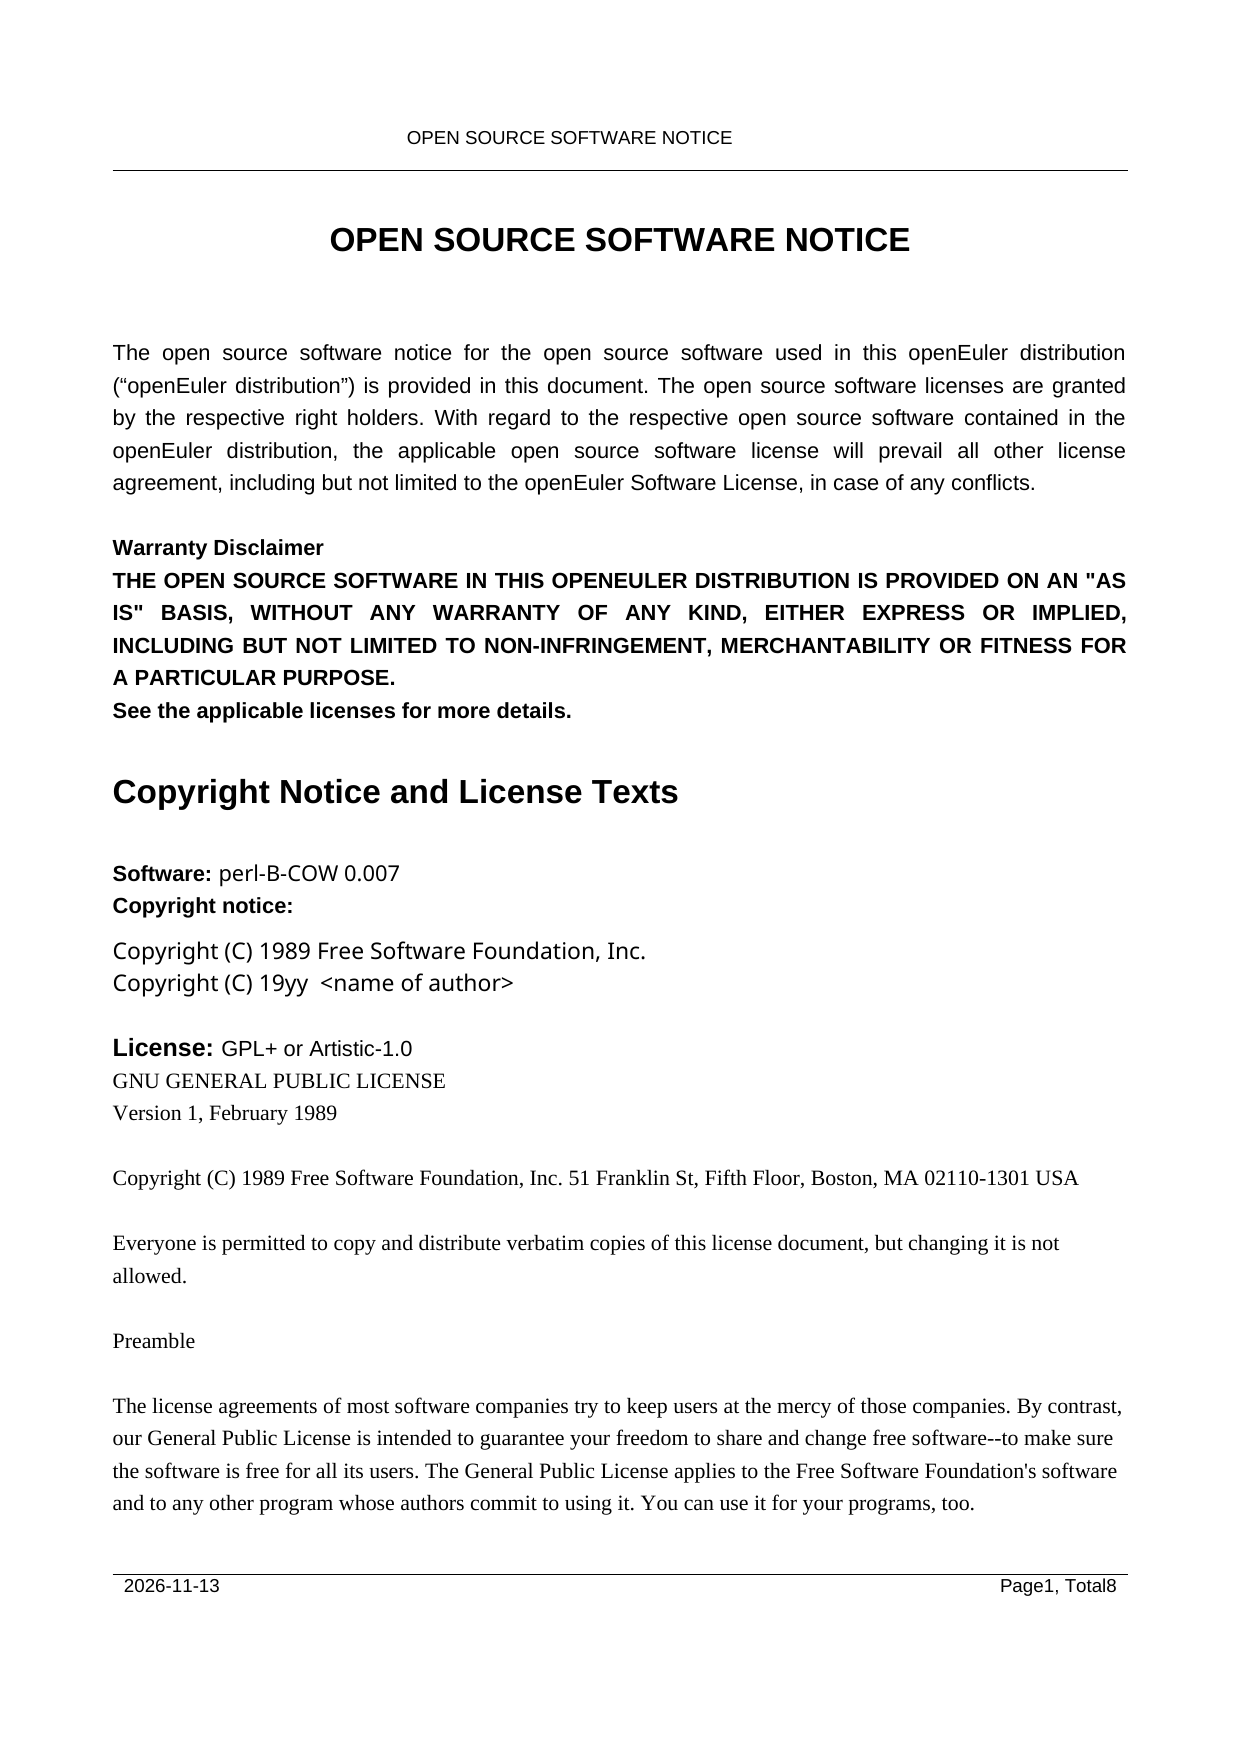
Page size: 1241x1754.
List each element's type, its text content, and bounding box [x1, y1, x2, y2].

text Copyright Notice and License Texts [112, 759, 1128, 824]
text The open source software notice for the open source software used in this openEuler distribution (“openEuler distribution”) is provided in this document. The open source software licenses are granted by the respective right holders. With regard to the respective open source software contained in the openEuler distribution, the applicable open source software license will prevail all other license agreement, including but not limited to the openEuler Software License, in case of any conflicts. [112, 336, 1128, 499]
text Copyright (C) 1989 Free Software Foundation, Inc. Copyright (C) 19yy <name of author> [112, 934, 1128, 1031]
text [112, 1064, 1128, 1519]
text THE OPEN SOURCE SOFTWARE IN THIS OPENEULER DISTRIBUTION IS PROVIDED ON AN "AS IS" BASIS, WITHOUT ANY WARRANTY OF ANY KIND, EITHER EXPRESS OR IMPLIED, INCLUDING BUT NOT LIMITED TO NON-INFRINGEMENT, MERCHANTABILITY OR FITNESS FOR A PARTICULAR PURPOSE. See the applicable licenses for more details. [112, 564, 1128, 726]
title Software: perl-B-COW 0.007 [112, 856, 1128, 889]
text Copyright notice: [112, 889, 1128, 921]
text License: GPL+ or Artistic-1.0 [112, 1031, 1128, 1064]
text Warranty Disclaimer [112, 531, 1128, 564]
text OPEN SOURCE SOFTWARE NOTICE [112, 206, 1128, 271]
